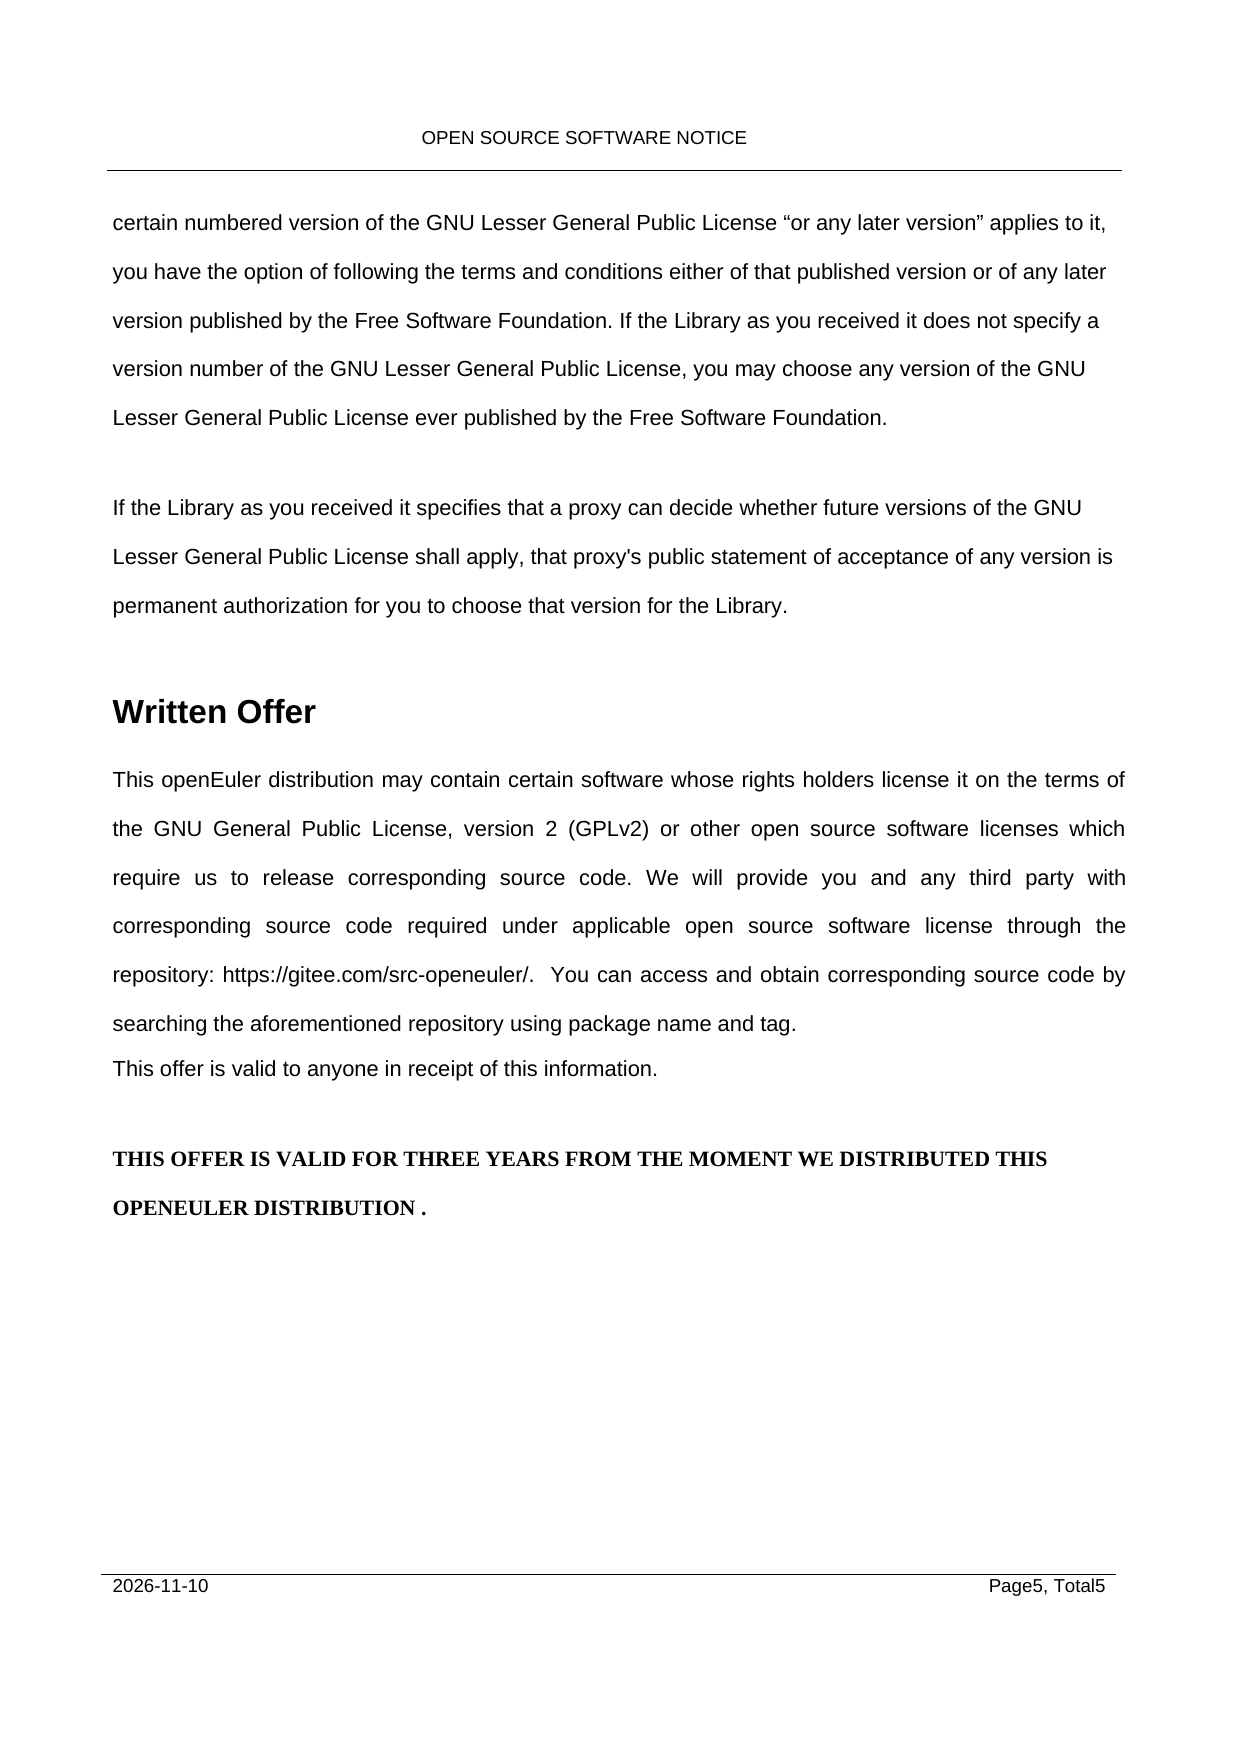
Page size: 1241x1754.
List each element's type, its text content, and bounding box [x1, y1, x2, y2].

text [112, 206, 1128, 434]
text This offer is valid to anyone in receipt of this information. [112, 1052, 1128, 1085]
text This openEuler distribution may contain certain software whose rights holders license it on the terms of the GNU General Public License, version 2 (GPLv2) or other open source software licenses which require us to release corresponding source code. We will provide you and any third party with corresponding source code required under applicable open source software license through the repository: https://gitee.com/src-openeuler/. You can access and obtain corresponding source code by searching the aforementioned repository using package name and tag. [112, 763, 1128, 1040]
text If the Library as you received it specifies that a proxy can decide whether future versions of the GNU Lesser General Public License shall apply, that proxy's public statement of acceptance of any version is permanent authorization for you to choose that version for the Library. [112, 492, 1128, 622]
text Written Offer [112, 679, 1128, 744]
text THIS OFFER IS VALID FOR THREE YEARS FROM THE MOMENT WE DISTRIBUTED THIS OPENEULER DISTRIBUTION . [112, 1142, 1128, 1224]
